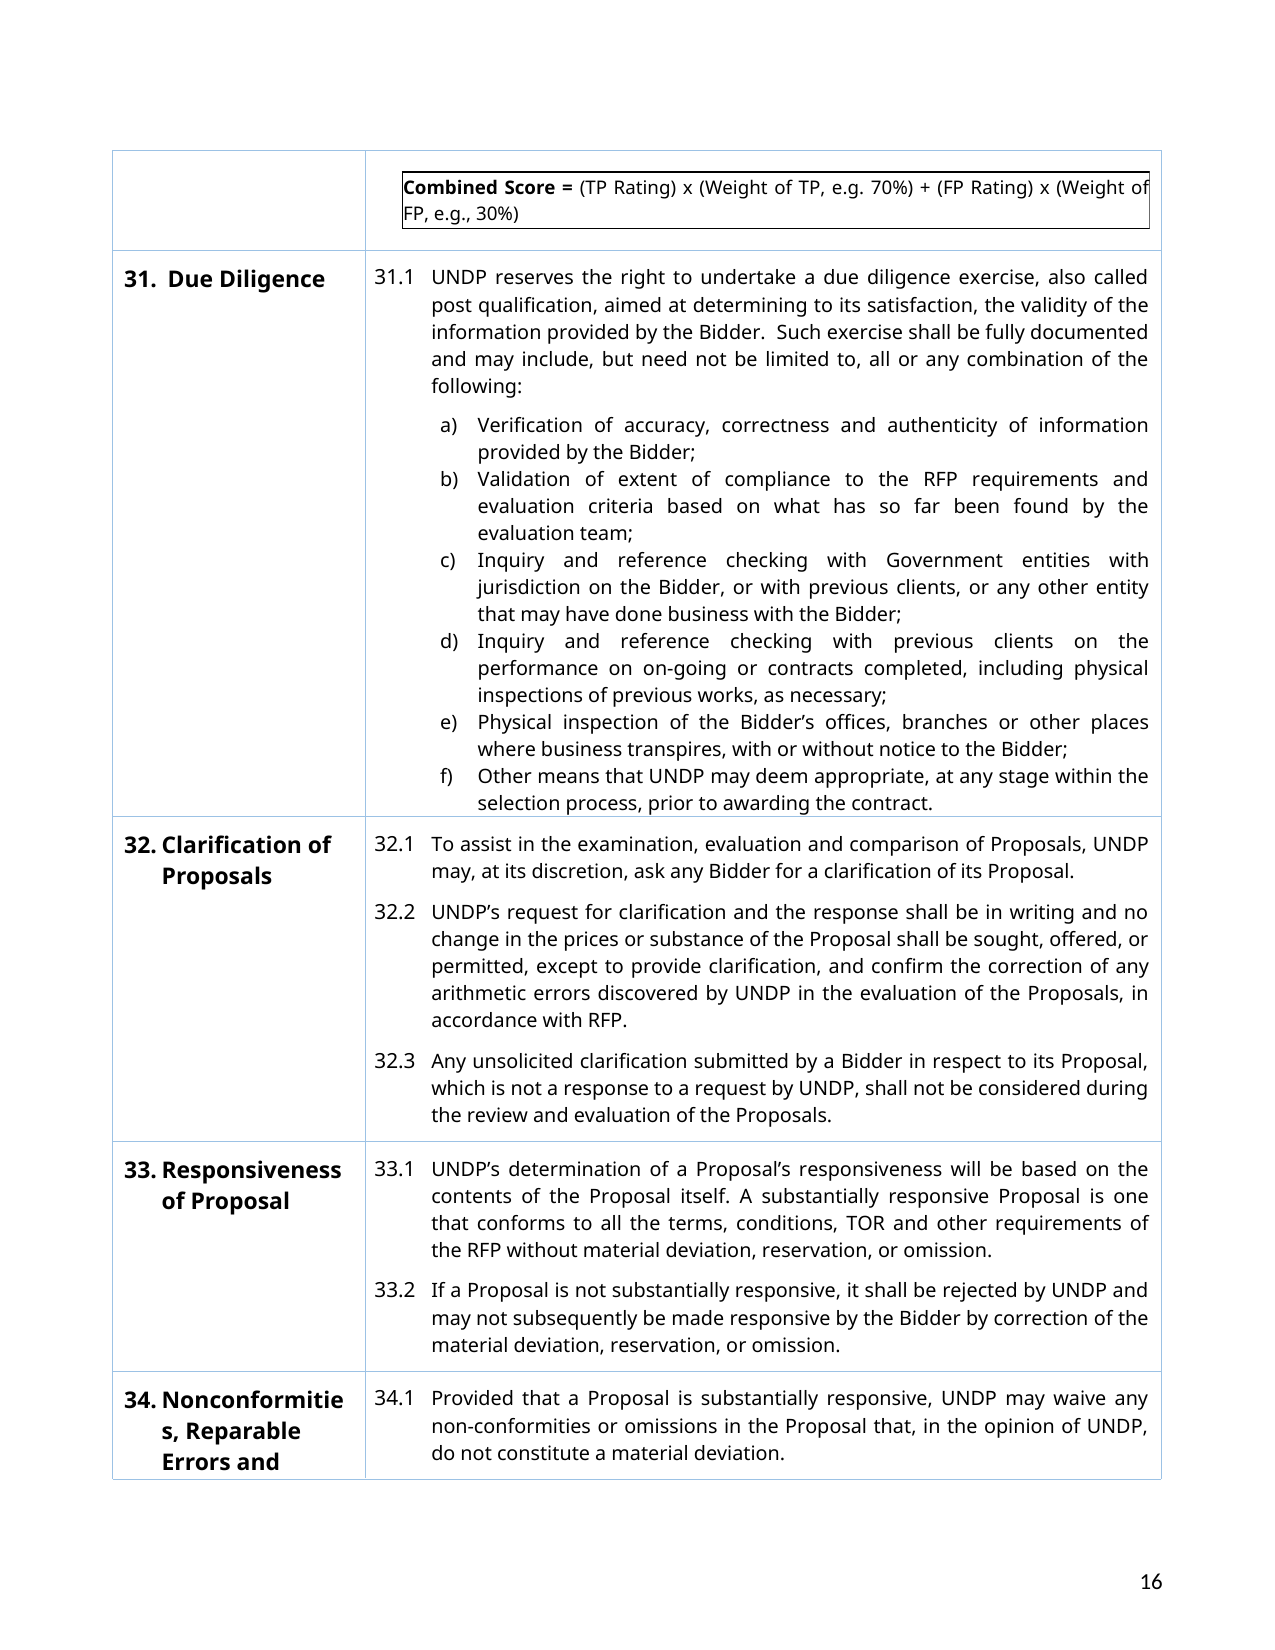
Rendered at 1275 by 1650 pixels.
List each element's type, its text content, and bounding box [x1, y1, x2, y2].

table_cell Due Diligence [113, 251, 365, 816]
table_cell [113, 1372, 365, 1478]
table_cell UNDP’s determination of a Proposal’s responsiveness will be based on the contents of the Proposal itself. A substantially responsive Proposal is one that conforms to all the terms, conditions, TOR and other requirements of the RFP without material deviation, reservation, or omission. If a Proposal is not substantially responsive, it shall be rejected by UNDP and may not subsequently be made responsive by the Bidder by correction of the material deviation, reservation, or omission. [366, 1142, 1161, 1371]
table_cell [366, 1372, 1161, 1478]
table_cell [366, 151, 1161, 249]
table_cell UNDP reserves the right to undertake a due diligence exercise, also called post qualification, aimed at determining to its satisfaction, the validity of the information provided by the Bidder. Such exercise shall be fully documented and may include, but need not be limited to, all or any combination of the following: Verification of accuracy, correctness and authenticity of information provided by the Bidder; Validation of extent of compliance to the RFP requirements and evaluation criteria based on what has so far been found by the evaluation team; Inquiry and reference checking with Government entities with jurisdiction on the Bidder, or with previous clients, or any other entity that may have done business with the Bidder; Inquiry and reference checking with previous clients on the performance on on-going or contracts completed, including physical inspections of previous works, as necessary; Physical inspection of the Bidder’s offices, branches or other places where business transpires, with or without notice to the Bidder; Other means that UNDP may deem appropriate, at any stage within the selection process, prior to awarding the contract. [366, 251, 1161, 816]
table_cell Responsiveness of Proposal [113, 1142, 365, 1371]
table_cell To assist in the examination, evaluation and comparison of Proposals, UNDP may, at its discretion, ask any Bidder for a clarification of its Proposal. UNDP’s request for clarification and the response shall be in writing and no change in the prices or substance of the Proposal shall be sought, offered, or permitted, except to provide clarification, and confirm the correction of any arithmetic errors discovered by UNDP in the evaluation of the Proposals, in accordance with RFP. Any unsolicited clarification submitted by a Bidder in respect to its Proposal, which is not a response to a request by UNDP, shall not be considered during the review and evaluation of the Proposals. [366, 817, 1161, 1141]
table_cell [113, 151, 365, 249]
table_cell Clarification of Proposals [113, 817, 365, 1141]
